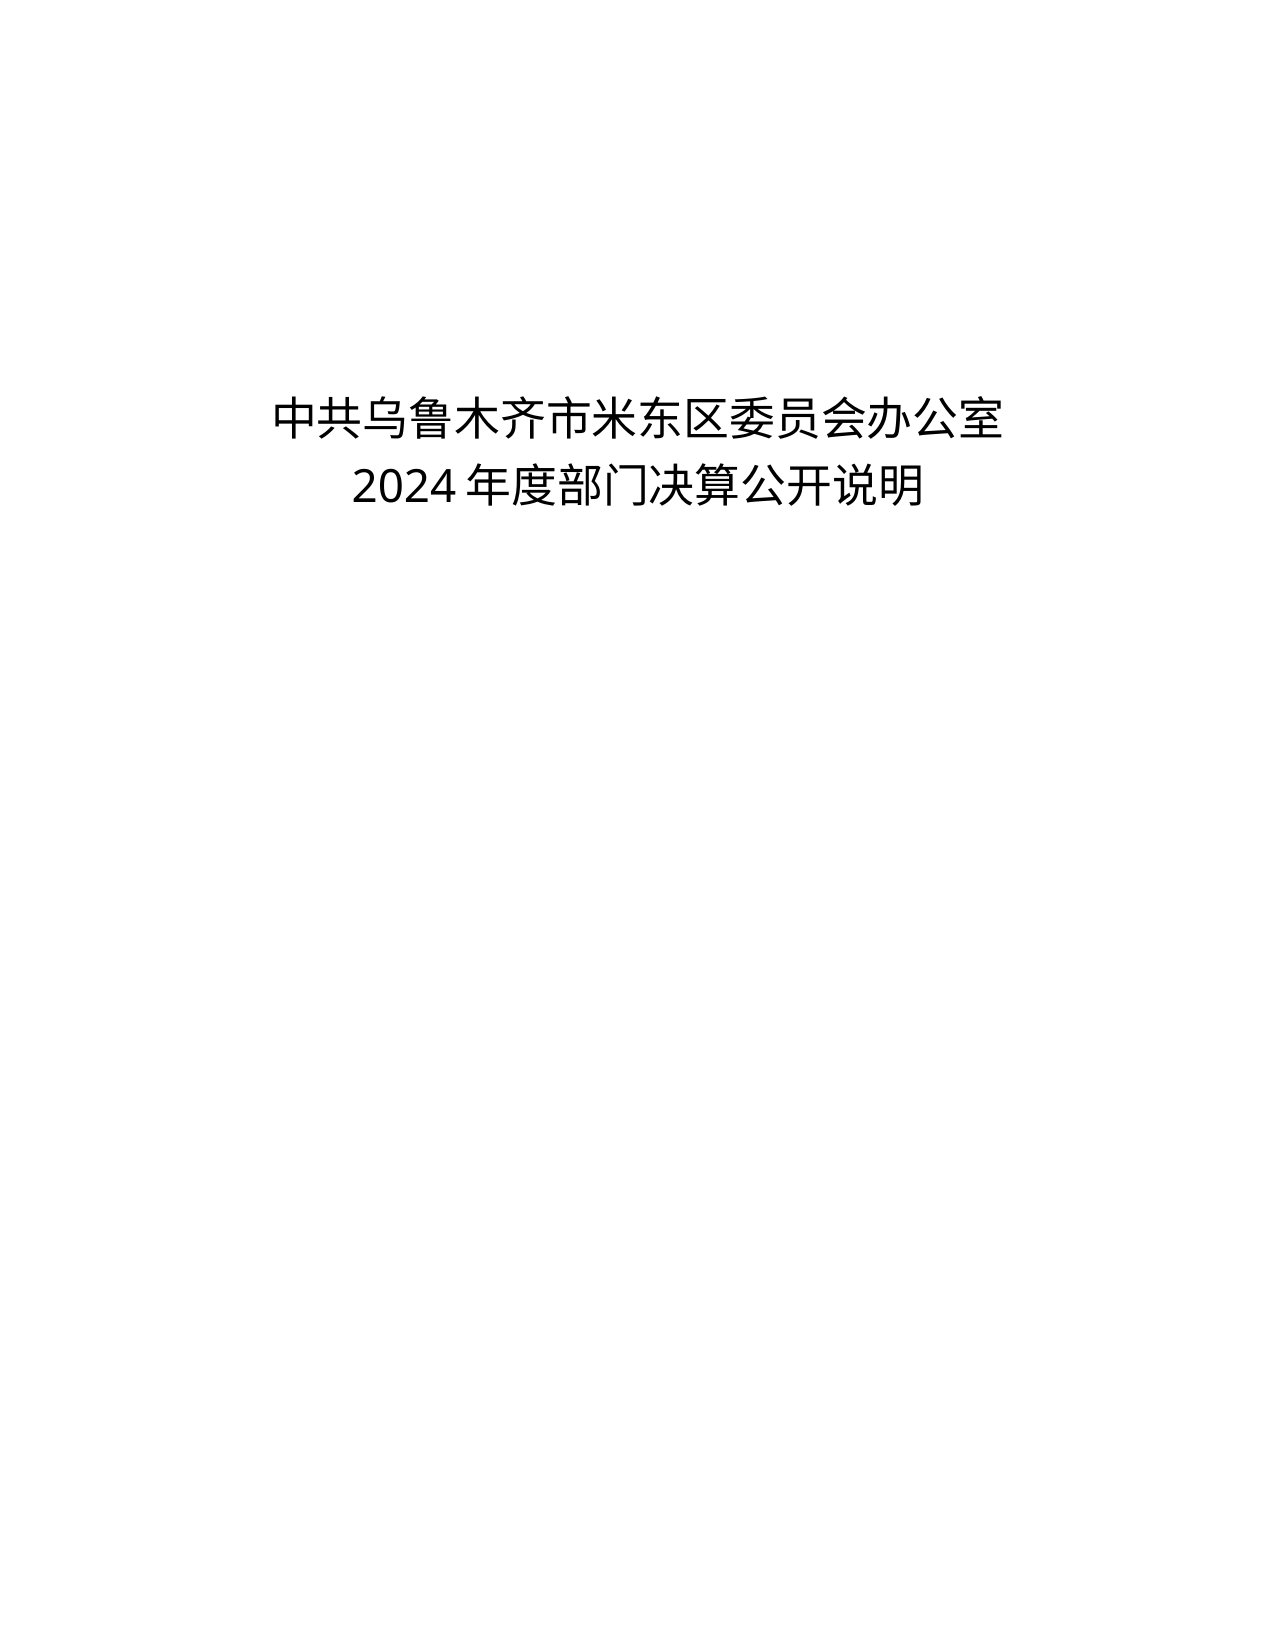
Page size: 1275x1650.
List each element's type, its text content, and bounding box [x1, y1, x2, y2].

text 2024年度部门决算公开说明 [187, 449, 1087, 516]
text 中共乌鲁木齐市米东区委员会办公室 [187, 383, 1087, 449]
